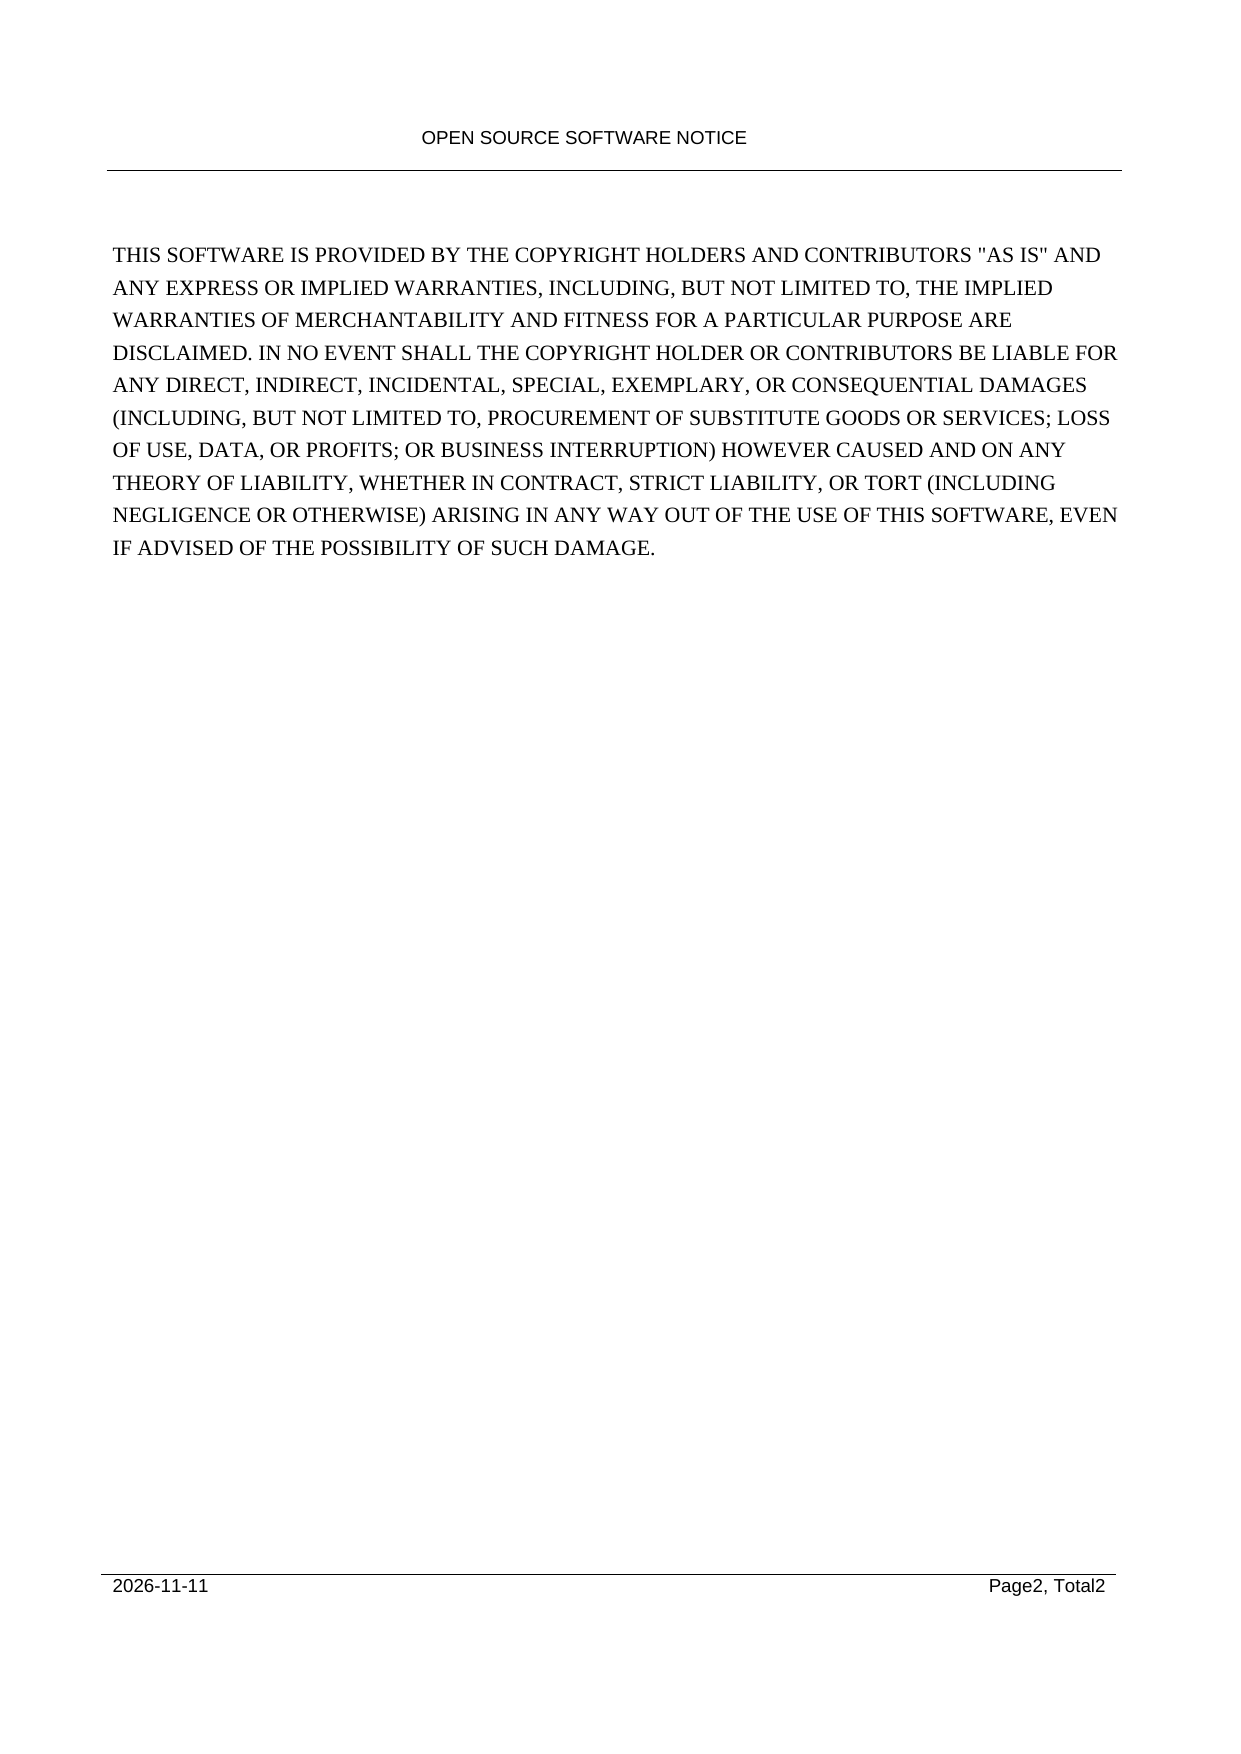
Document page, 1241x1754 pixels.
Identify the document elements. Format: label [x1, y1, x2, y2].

text [112, 206, 1128, 596]
